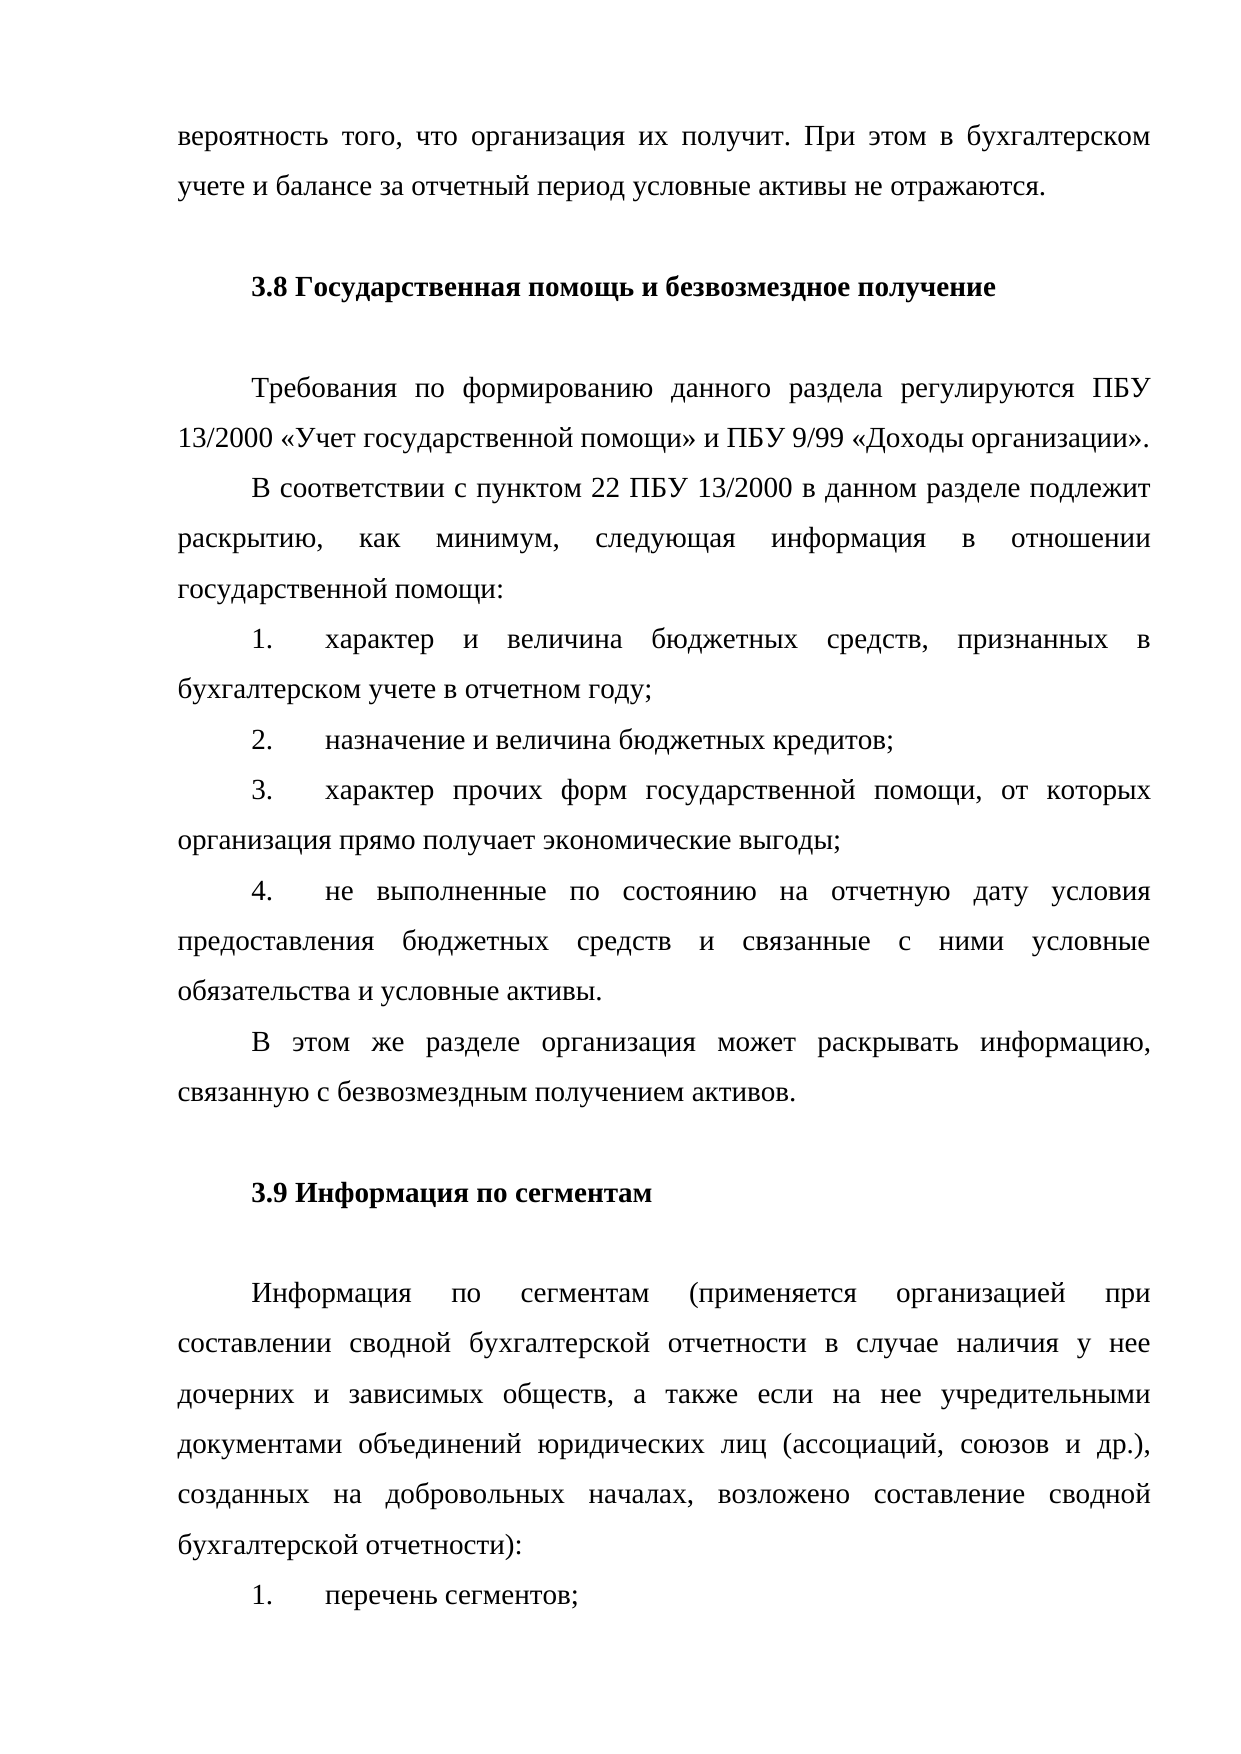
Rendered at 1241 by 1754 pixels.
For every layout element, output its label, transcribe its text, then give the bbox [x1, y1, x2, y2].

text Требования по формированию данного раздела регулируются ПБУ 13/2000 «Учет государственной помощи» и ПБУ 9/99 «Доходы организации». [177, 370, 1152, 453]
subtitle 3.8 Государственная помощь и безвозмездное получение [177, 269, 1152, 303]
text В соответствии с пунктом 22 ПБУ 13/2000 в данном разделе подлежит раскрытию, как минимум, следующая информация в отношении государственной помощи: [177, 470, 1152, 604]
text В этом же разделе организация может раскрывать информацию, связанную с безвозмездным получением активов. [177, 1024, 1152, 1108]
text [177, 118, 1152, 202]
list перечень сегментов; [177, 1577, 1152, 1611]
list характер и величина бюджетных средств, признанных в бухгалтерском учете в отчетном году; [177, 621, 1152, 705]
list характер прочих форм государственной помощи, от которых организация прямо получает экономические выгоды; [177, 772, 1152, 856]
list назначение и величина бюджетных кредитов; [177, 722, 1152, 755]
text 3.9 Информация по сегментам [177, 1175, 1152, 1208]
list не выполненные по состоянию на отчетную дату условия предоставления бюджетных средств и связанные с ними условные обязательства и условные активы. [177, 873, 1152, 1007]
text Информация по сегментам (применяется организацией при составлении сводной бухгалтерской отчетности в случае наличия у нее дочерних и зависимых обществ, а также если на нее учредительными документами объединений юридических лиц (ассоциаций, союзов и др.), созданных на добровольных началах, возложено составление сводной бухгалтерской отчетности): [177, 1275, 1152, 1560]
